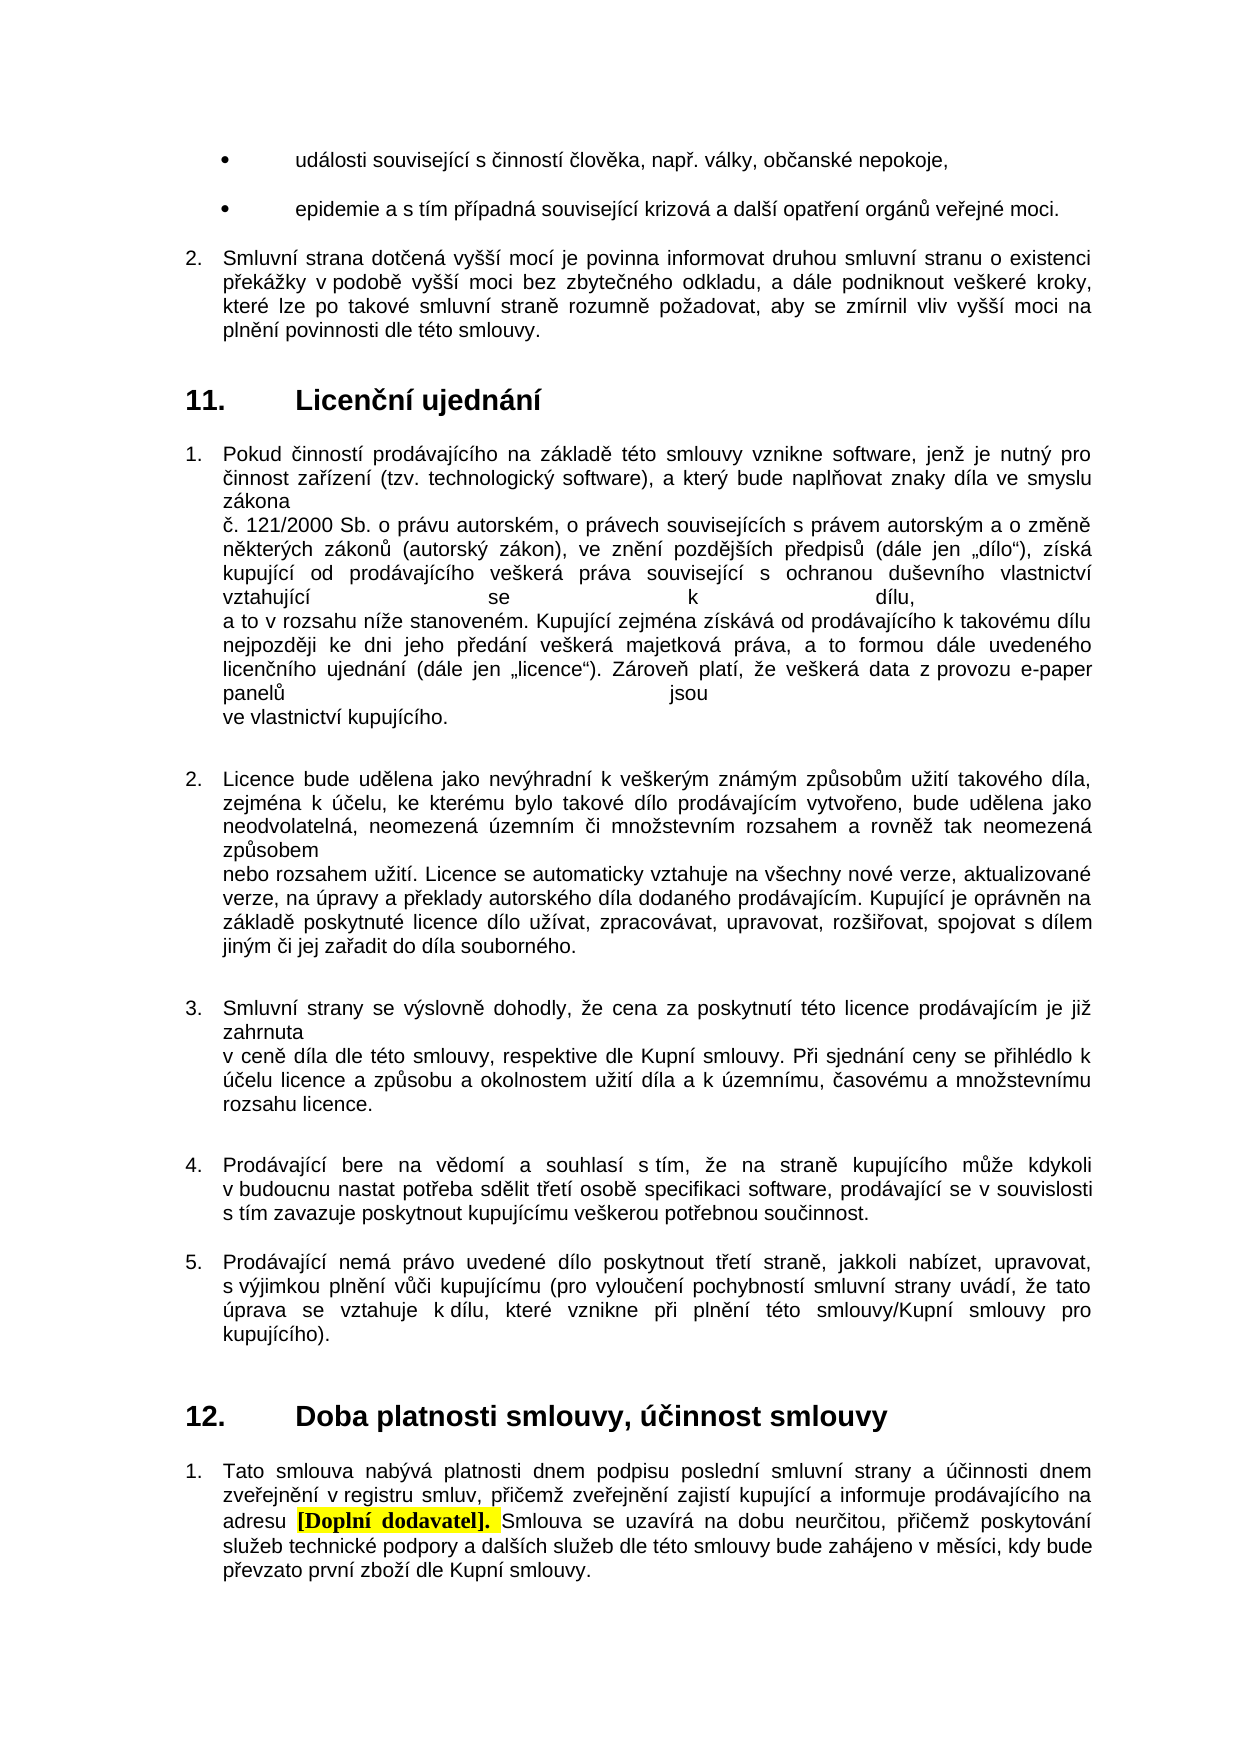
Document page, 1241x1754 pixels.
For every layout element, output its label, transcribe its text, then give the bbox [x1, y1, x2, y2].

list Doba platnosti smlouvy, účinnost smlouvy [185, 1399, 1093, 1433]
list Licence bude udělena jako nevýhradní k veškerým známým způsobům užití takového díla, zejména k účelu, ke kterému bylo takové dílo prodávajícím vytvořeno, bude udělena jako neodvolatelná, neomezená územním či množstevním rozsahem a rovněž tak neomezená způsobem nebo rozsahem užití. Licence se automaticky vztahuje na všechny nové verze, aktualizované verze, na úpravy a překlady autorského díla dodaného prodávajícím. Kupující je oprávněn na základě poskytnuté licence dílo užívat, zpracovávat, upravovat, rozšiřovat, spojovat s dílem jiným či jej zařadit do díla souborného. [185, 766, 1093, 958]
list Pokud činností prodávajícího na základě této smlouvy vznikne software, jenž je nutný pro činnost zařízení (tzv. technologický software), a který bude naplňovat znaky díla ve smyslu zákona č. 121/2000 Sb. o právu autorském, o právech souvisejících s právem autorským a o změně některých zákonů (autorský zákon), ve znění pozdějších předpisů (dále jen „dílo“), získá kupující od prodávajícího veškerá práva související s ochranou duševního vlastnictví vztahující se k dílu, a to v rozsahu níže stanoveném. Kupující zejména získává od prodávajícího k takovému dílu nejpozději ke dni jeho předání veškerá majetková práva, a to formou dále uvedeného licenčního ujednání (dále jen „licence“). Zároveň platí, že veškerá data z provozu e-paper panelů jsou ve vlastnictví kupujícího. [185, 441, 1093, 729]
list Prodávající bere na vědomí a souhlasí s tím, že na straně kupujícího může kdykoli v budoucnu nastat potřeba sdělit třetí osobě specifikaci software, prodávající se v souvislosti s tím zavazuje poskytnout kupujícímu veškerou potřebnou součinnost. [185, 1153, 1093, 1225]
list Prodávající nemá právo uvedené dílo poskytnout třetí straně, jakkoli nabízet, upravovat, s výjimkou plnění vůči kupujícímu (pro vyloučení pochybností smluvní strany uvádí, že tato úprava se vztahuje k dílu, které vznikne při plnění této smlouvy/Kupní smlouvy pro kupujícího). [185, 1250, 1093, 1346]
list Smluvní strana dotčená vyšší mocí je povinna informovat druhou smluvní stranu o existenci překážky v podobě vyšší moci bez zbytečného odkladu, a dále podniknout veškeré kroky, které lze po takové smluvní straně rozumně požadovat, aby se zmírnil vliv vyšší moci na plnění povinnosti dle této smlouvy. [185, 246, 1093, 342]
list epidemie a s tím případná související krizová a další opatření orgánů veřejné moci. [221, 197, 1093, 221]
list události související s činností člověka, např. války, občanské nepokoje, [221, 148, 1093, 172]
list Tato smlouva nabývá platnosti dnem podpisu poslední smluvní strany a účinnosti dnem zveřejnění v registru smluv, přičemž zveřejnění zajistí kupující a informuje prodávajícího na adresu [Doplní dodavatel]. Smlouva se uzavírá na dobu neurčitou, přičemž poskytování služeb technické podpory a dalších služeb dle této smlouvy bude zahájeno v měsíci, kdy bude převzato první zboží dle Kupní smlouvy. [185, 1459, 1093, 1581]
list Licenční ujednání [185, 383, 1093, 416]
list Smluvní strany se výslovně dohodly, že cena za poskytnutí této licence prodávajícím je již zahrnuta v ceně díla dle této smlouvy, respektive dle Kupní smlouvy. Při sjednání ceny se přihlédlo k účelu licence a způsobu a okolnostem užití díla a k územnímu, časovému a množstevnímu rozsahu licence. [185, 996, 1093, 1115]
